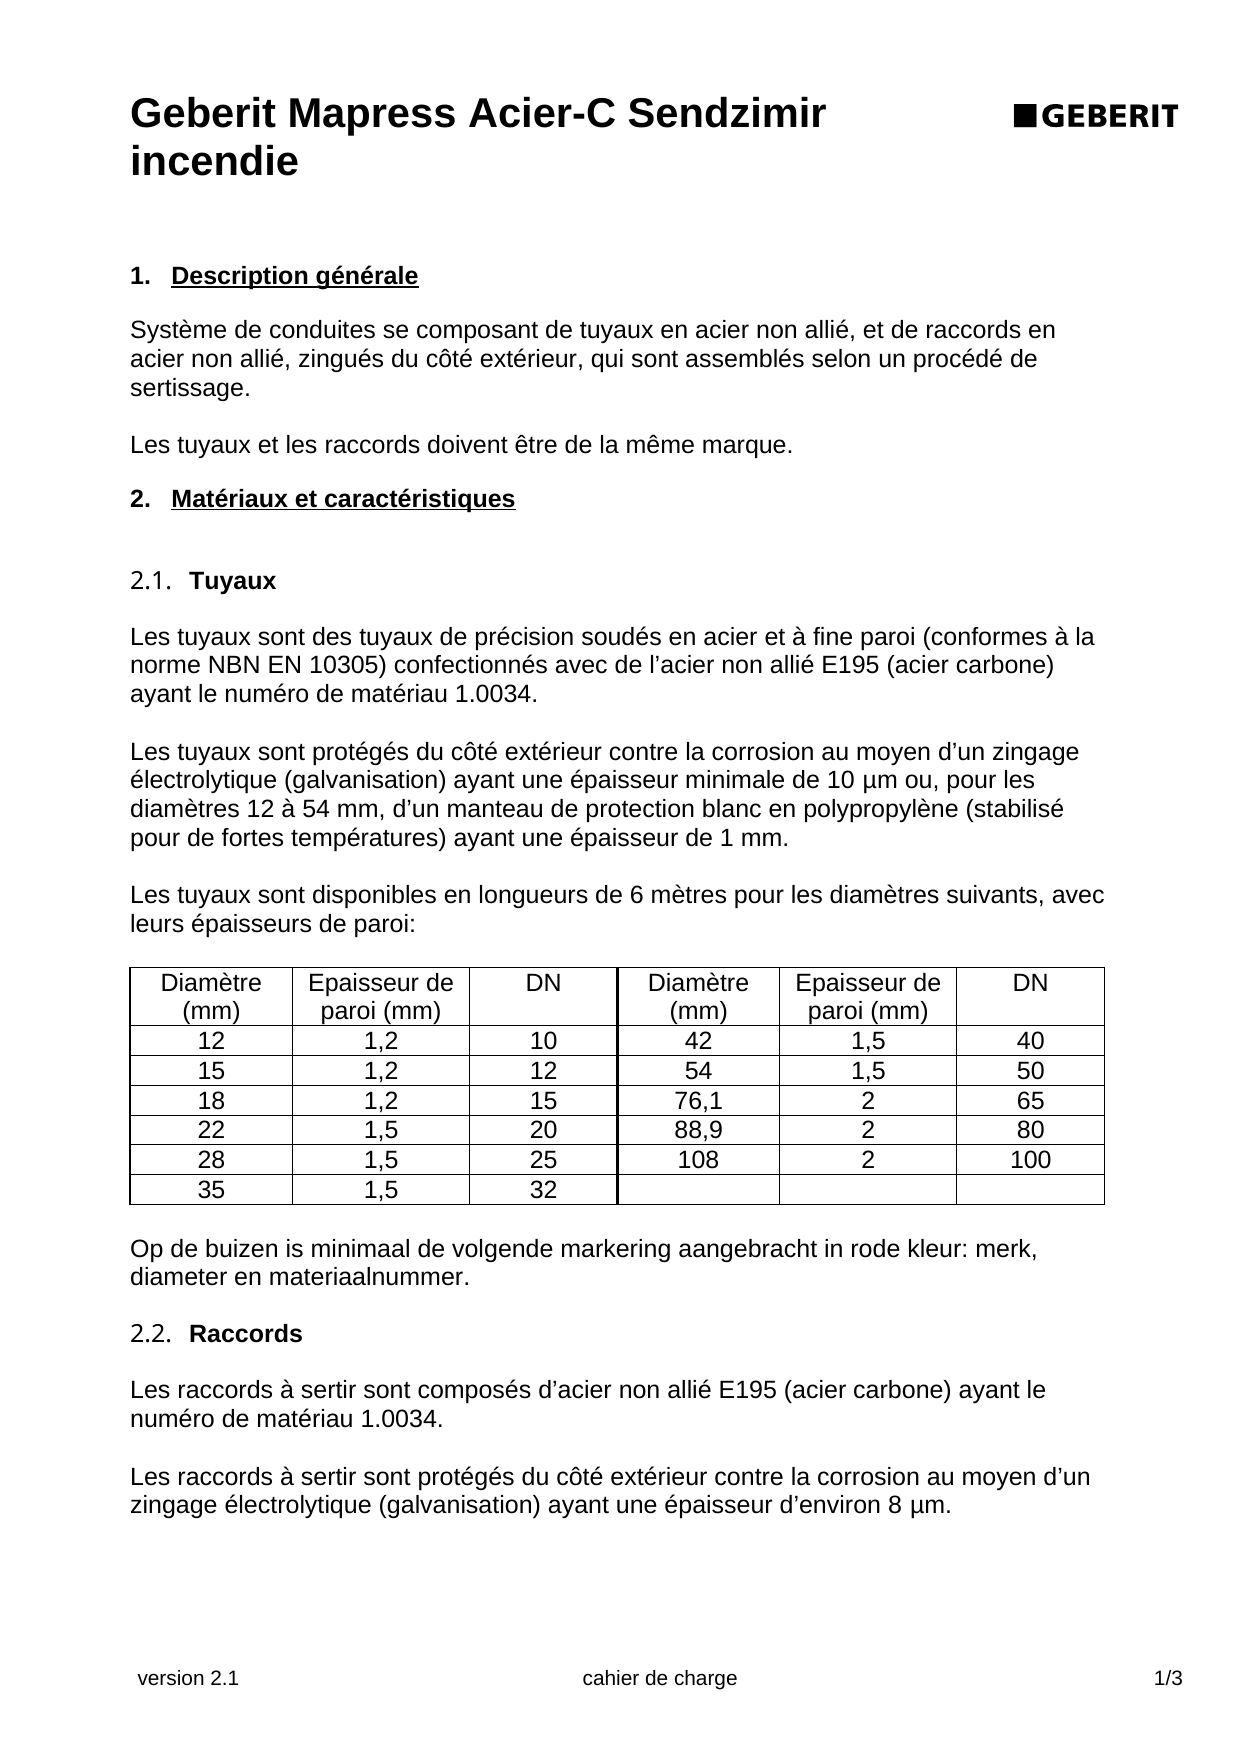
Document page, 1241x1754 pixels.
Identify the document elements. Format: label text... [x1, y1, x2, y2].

table_cell [780, 1175, 956, 1204]
table_cell 1,5 [780, 1056, 956, 1085]
table_cell [957, 1175, 1104, 1204]
table_cell 1,5 [293, 1145, 469, 1174]
table_cell 40 [957, 1026, 1104, 1055]
table_cell 25 [470, 1145, 616, 1174]
table_cell 54 [619, 1056, 779, 1085]
list Les tuyaux sont des tuyaux de précision soudés en acier et à fine paroi (conformes à la norme NBN EN 10305) confectionnés avec de l’acier non allié E195 (acier carbone) ayant le numéro de matériau 1.0034. [130, 622, 1110, 708]
table_cell [619, 1175, 779, 1204]
table_cell 15 [131, 1056, 292, 1085]
table_cell 50 [957, 1056, 1104, 1085]
table_header DN [470, 968, 616, 1025]
table_cell 18 [131, 1086, 292, 1114]
table_header Diamètre (mm) [131, 968, 292, 1025]
table_cell 20 [470, 1116, 616, 1144]
table_cell 22 [131, 1116, 292, 1144]
table_cell 76,1 [619, 1086, 779, 1114]
table_cell 1,5 [293, 1175, 469, 1204]
subtitle Tuyaux [130, 562, 1110, 597]
table_header DN [957, 968, 1104, 1025]
table_cell 1,2 [293, 1026, 469, 1055]
list Les raccords à sertir sont protégés du côté extérieur contre la corrosion au moyen d’un zingage électrolytique (galvanisation) ayant une épaisseur d’environ 8 µm. [130, 1461, 1110, 1519]
table_cell 80 [957, 1116, 1104, 1144]
table_cell 2 [780, 1116, 956, 1144]
table_cell 65 [957, 1086, 1104, 1114]
table_header Epaisseur de paroi (mm) [780, 968, 956, 1025]
table_cell 10 [470, 1026, 616, 1055]
list Les tuyaux sont protégés du côté extérieur contre la corrosion au moyen d’un zingage électrolytique (galvanisation) ayant une épaisseur minimale de 10 µm ou, pour les diamètres 12 à 54 mm, d’un manteau de protection blanc en polypropylène (stabilisé pour de fortes températures) ayant une épaisseur de 1 mm. [130, 737, 1110, 852]
table_cell 15 [470, 1086, 616, 1114]
table_cell 1,2 [293, 1086, 469, 1114]
table_cell 12 [131, 1026, 292, 1055]
table_cell 1,5 [293, 1116, 469, 1144]
table_cell 42 [619, 1026, 779, 1055]
picture [1013, 103, 1179, 128]
subtitle Matériaux et caractéristiques [130, 484, 1110, 512]
list Les tuyaux et les raccords doivent être de la même marque. [130, 430, 1110, 459]
table_cell 1,2 [293, 1056, 469, 1085]
table_cell 28 [131, 1145, 292, 1174]
table_cell 100 [957, 1145, 1104, 1174]
table_cell 2 [780, 1086, 956, 1114]
table_cell 32 [470, 1175, 616, 1204]
subtitle Description générale [130, 261, 1110, 290]
table_header Epaisseur de paroi (mm) [293, 968, 469, 1025]
table_cell 88,9 [619, 1116, 779, 1144]
table_cell 2 [780, 1145, 956, 1174]
subtitle Raccords [130, 1316, 1110, 1350]
list Les tuyaux sont disponibles en longueurs de pour les diamètres suivants, avec leurs épaisseurs de paroi: [130, 880, 1110, 938]
list Système de conduites se composant de tuyaux en acier non allié, et de raccords en acier non allié, zingués du côté extérieur, qui sont assemblés selon un procédé de sertissage. [130, 315, 1110, 401]
list Les raccords à sertir sont composés d’acier non allié E195 (acier carbone) ayant le numéro de matériau 1.0034. [130, 1375, 1110, 1433]
table_cell 35 [131, 1175, 292, 1204]
list Op de buizen is minimaal de volgende markering aangebracht in rode kleur: merk, diameter en materiaalnummer. [130, 1234, 1110, 1291]
table_cell 108 [619, 1145, 779, 1174]
table_cell 12 [470, 1056, 616, 1085]
table_header Diamètre (mm) [619, 968, 779, 1025]
table_cell 1,5 [780, 1026, 956, 1055]
